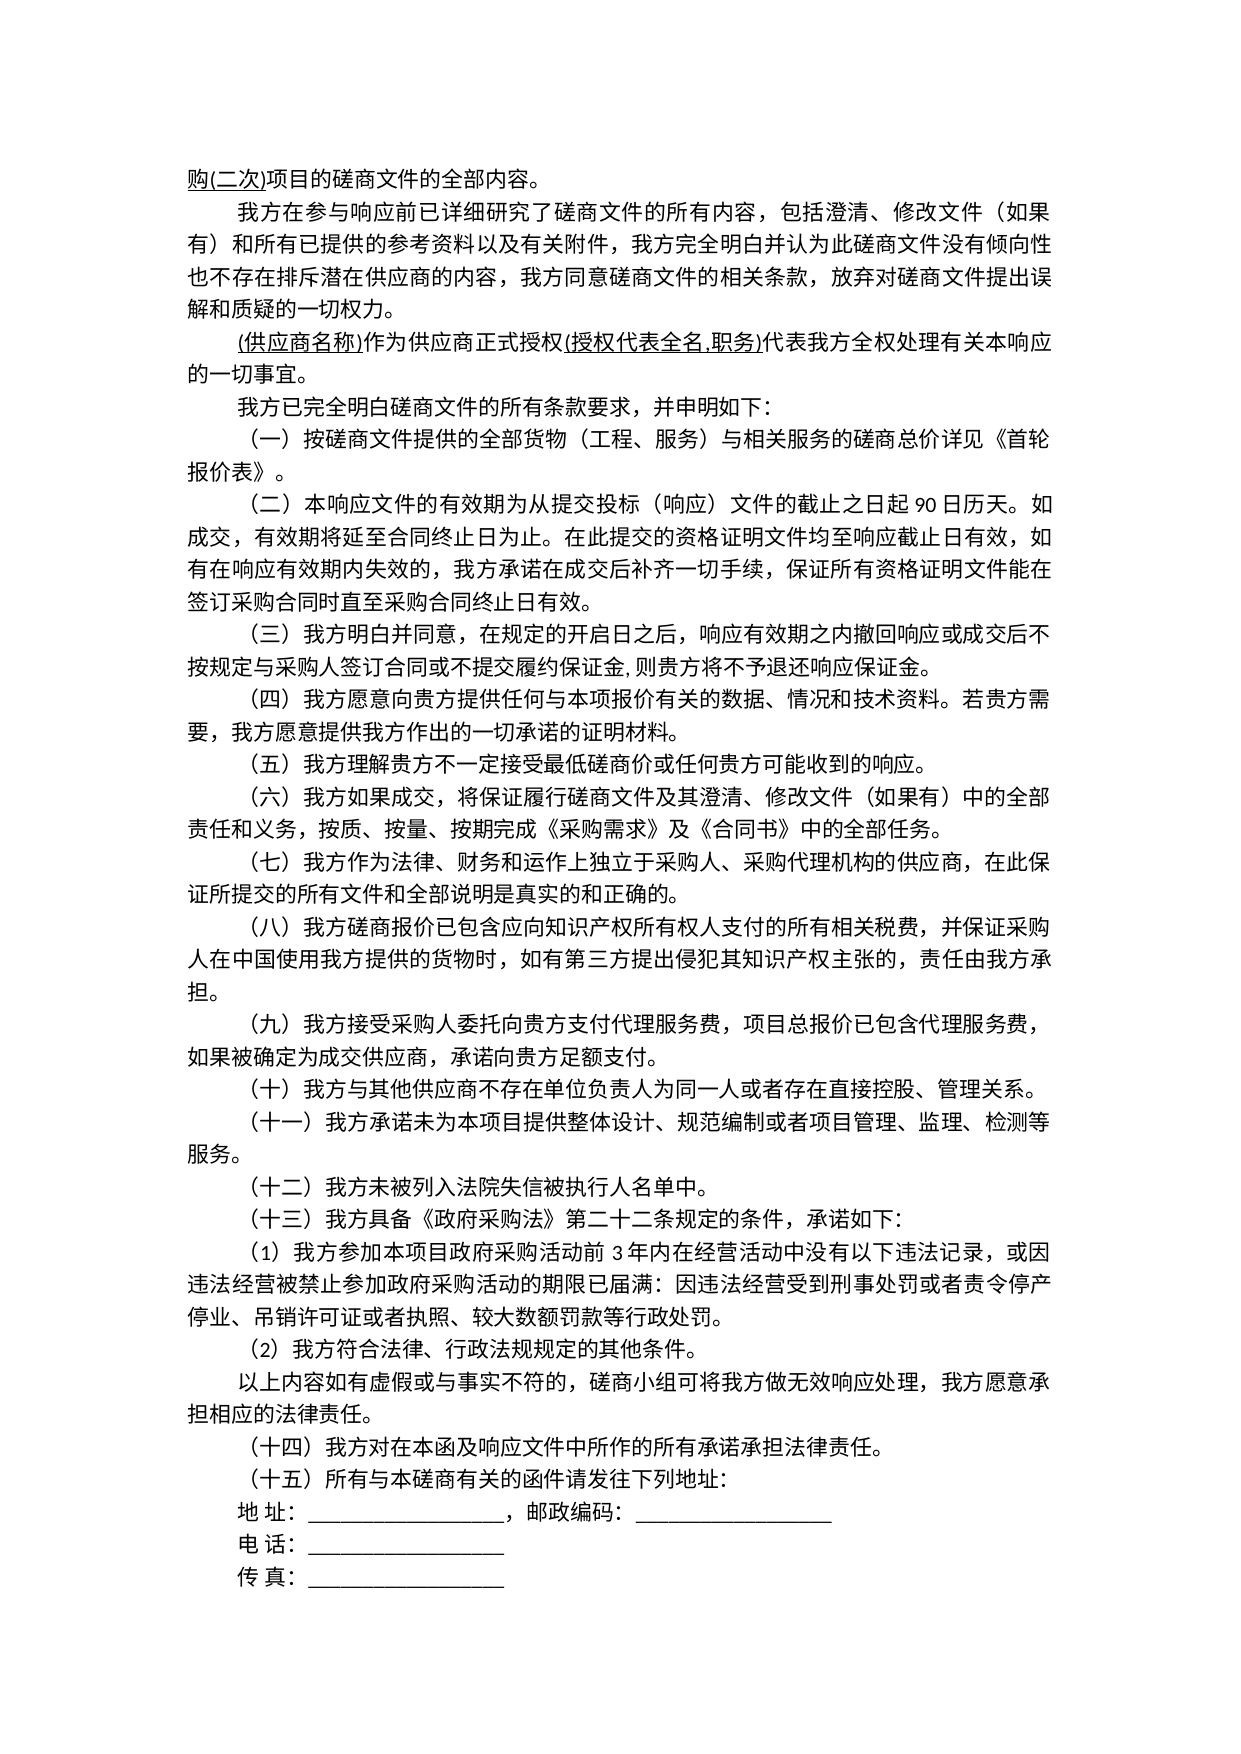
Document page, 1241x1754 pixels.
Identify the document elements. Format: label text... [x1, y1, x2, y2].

text （十五）所有与本磋商有关的函件请发往下列地址： [187, 1462, 1053, 1494]
text （九）我方接受采购人委托向贵方支付代理服务费，项目总报价已包含代理服务费，如果被确定为成交供应商，承诺向贵方足额支付。 [187, 1007, 1053, 1072]
text （八）我方磋商报价已包含应向知识产权所有权人支付的所有相关税费，并保证采购人在中国使用我方提供的货物时，如有第三方提出侵犯其知识产权主张的，责任由我方承担。 [187, 909, 1053, 1007]
text （一）按磋商文件提供的全部货物（工程、服务）与相关服务的磋商总价详见《首轮报价表》。 [187, 422, 1053, 487]
text （四）我方愿意向贵方提供任何与本项报价有关的数据、情况和技术资料。若贵方需要，我方愿意提供我方作出的一切承诺的证明材料。 [187, 682, 1053, 747]
text 地 址：__________________，邮政编码：__________________ [187, 1494, 1053, 1527]
text 以上内容如有虚假或与事实不符的，磋商小组可将我方做无效响应处理，我方愿意承担相应的法律责任。 [187, 1364, 1053, 1429]
text （十一）我方承诺未为本项目提供整体设计、规范编制或者项目管理、监理、检测等服务。 [187, 1104, 1053, 1169]
text （2）我方符合法律、行政法规规定的其他条件。 [187, 1332, 1053, 1364]
text （二）本响应文件的有效期为从提交投标（响应）文件的截止之日起90日历天。如成交，有效期将延至合同终止日为止。在此提交的资格证明文件均至响应截止日有效，如有在响应有效期内失效的，我方承诺在成交后补齐一切手续，保证所有资格证明文件能在签订采购合同时直至采购合同终止日有效。 [187, 487, 1053, 617]
text 我方在参与响应前已详细研究了磋商文件的所有内容，包括澄清、修改文件（如果有）和所有已提供的参考资料以及有关附件，我方完全明白并认为此磋商文件没有倾向性，也不存在排斥潜在供应商的内容，我方同意磋商文件的相关条款，放弃对磋商文件提出误解和质疑的一切权力。 [187, 194, 1053, 324]
text （1）我方参加本项目政府采购活动前3年内在经营活动中没有以下违法记录，或因违法经营被禁止参加政府采购活动的期限已届满：因违法经营受到刑事处罚或者责令停产停业、吊销许可证或者执照、较大数额罚款等行政处罚。 [187, 1234, 1053, 1332]
text （十二）我方未被列入法院失信被执行人名单中。 [187, 1169, 1053, 1202]
text （十四）我方对在本函及响应文件中所作的所有承诺承担法律责任。 [187, 1429, 1053, 1462]
text （五）我方理解贵方不一定接受最低磋商价或任何贵方可能收到的响应。 [187, 747, 1053, 779]
text （七）我方作为法律、财务和运作上独立于采购人、采购代理机构的供应商，在此保证所提交的所有文件和全部说明是真实的和正确的。 [187, 844, 1053, 909]
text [187, 162, 1053, 194]
text (供应商名称)作为供应商正式授权(授权代表全名,职务)代表我方全权处理有关本响应的一切事宜。 [187, 324, 1053, 389]
text （六）我方如果成交，将保证履行磋商文件及其澄清、修改文件（如果有）中的全部责任和义务，按质、按量、按期完成《采购需求》及《合同书》中的全部任务。 [187, 779, 1053, 844]
text （十）我方与其他供应商不存在单位负责人为同一人或者存在直接控股、管理关系。 [187, 1072, 1053, 1104]
text 我方已完全明白磋商文件的所有条款要求，并申明如下： [187, 389, 1053, 422]
text （十三）我方具备《政府采购法》第二十二条规定的条件，承诺如下： [187, 1202, 1053, 1234]
text （三）我方明白并同意，在规定的开启日之后，响应有效期之内撤回响应或成交后不按规定与采购人签订合同或不提交履约保证金, 则贵方将不予退还响应保证金。 [187, 617, 1053, 682]
text 传 真：__________________ [187, 1559, 1053, 1592]
text 电 话：__________________ [187, 1527, 1053, 1559]
